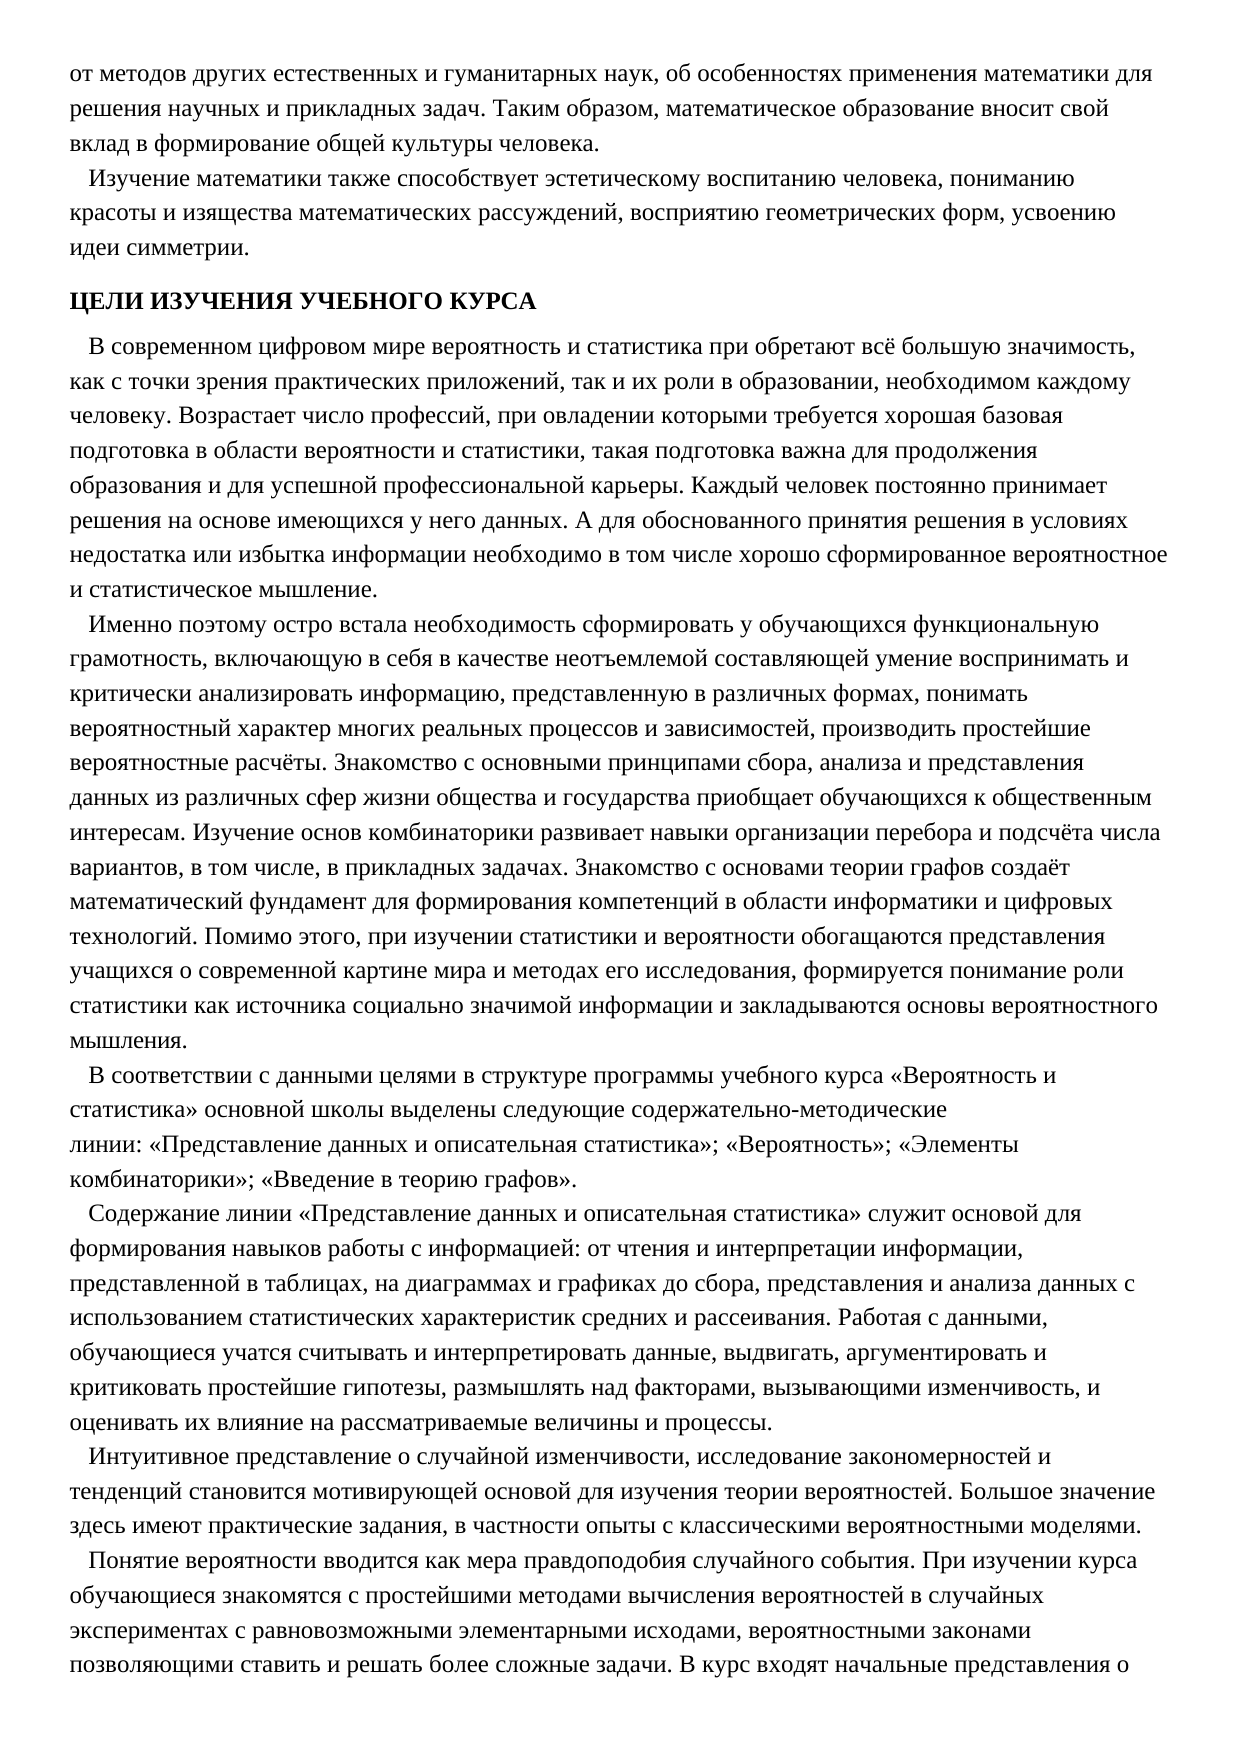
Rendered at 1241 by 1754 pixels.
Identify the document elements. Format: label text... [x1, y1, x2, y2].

text Понятие вероятности вводится как мера правдоподобия случайного события. При изучении курса обучающиеся знакомятся с простейшими методами вычисления вероятностей в случайных экспериментах с равновозможными элементарными исходами, вероятностными законами позволяющими ставить и решать более сложные задачи. В курс входят начальные представления о [69, 1545, 1182, 1678]
text Содержание линии «Представление данных и описательная статистика» служит основой для формирования навыков работы с информацией: от чтения и интерпретации информации, представленной в таблицах, на диаграммах и графиках до сбора, представления и анализа данных с использованием статистических характеристик средних и рассеивания. Работая с данными, обучающиеся учатся считывать и интерпретировать данные, выдвигать, аргументировать и критиковать простейшие гипотезы, размышлять над факторами, вызывающими изменчивость, и оценивать их влияние на рассматриваемые величины и процессы. [69, 1198, 1168, 1435]
text Именно поэтому остро встала необходимость сформировать у обучающихся функциональную грамотность, включающую в себя в качестве неотъемлемой составляющей умение воспринимать и критически анализировать информацию, представленную в различных формах, понимать вероятностный характер многих реальных процессов и зависимостей, производить простейшие вероятностные расчёты. Знакомство с основными принципами сбора, анализа и представления данных из различных сфер жизни общества и государства приобщает обучающихся к общественным интересам. Изучение основ комбинаторики развивает навыки организации перебора и подсчёта числа вариантов, в том числе, в прикладных задачах. Знакомство с основами теории графов создаёт математический фундамент для формирования компетенций в области информатики и цифровых технологий. Помимо этого, при изучении статистики и вероятности обогащаются представления учащихся о современной картине мира и методах его исследования, формируется понимание роли статистики как источника социально значимой информации и закладываются основы вероятностного мышления. [69, 609, 1163, 1054]
text В соответствии с данными целями в структуре программы учебного курса «Вероятность и статистика» основной школы выделены следующие содержательно-методические [69, 1060, 1168, 1123]
text Интуитивное представление о случайной изменчивости, исследование закономерностей и тенденций становится мотивирующей основой для изучения теории вероятностей. Большое значение здесь имеют практические задания, в частности опыты с классическими вероятностными моделями. [69, 1441, 1161, 1539]
text линии: «Представление данных и описательная статистика»; «Вероятность»; «Элементы комбинаторики»; «Введение в теорию графов». [69, 1129, 1182, 1192]
text от методов других естественных и гуманитарных наук, об особенностях применения математики для решения научных и прикладных задач. Таким образом, математическое образование вносит свой вклад в формирование общей культуры человека. [69, 58, 1168, 157]
text В современном цифровом мире вероятность и статистика при обретают всё большую значимость, как с точки зрения практических приложений, так и их роли в образовании, необходимом каждому человеку. Возрастает число профессий, при овладении которыми требуется хорошая базовая подготовка в области вероятности и статистики, такая подготовка важна для продолжения образования и для успешной профессиональной карьеры. Каждый человек постоянно принимает решения на основе имеющихся у него данных. А для обоснованного принятия решения в условиях недостатка или избытка информации необходимо в том числе хорошо сформированное вероятностное и статистическое мышление. [69, 331, 1169, 603]
text Изучение математики также способствует эстетическому воспитанию человека, пониманию красоты и изящества математических рассуждений, восприятию геометрических форм, усвоению идеи симметрии. [69, 163, 1161, 261]
text ЦЕЛИ ИЗУЧЕНИЯ УЧЕБНОГО КУРСА [69, 286, 1182, 315]
